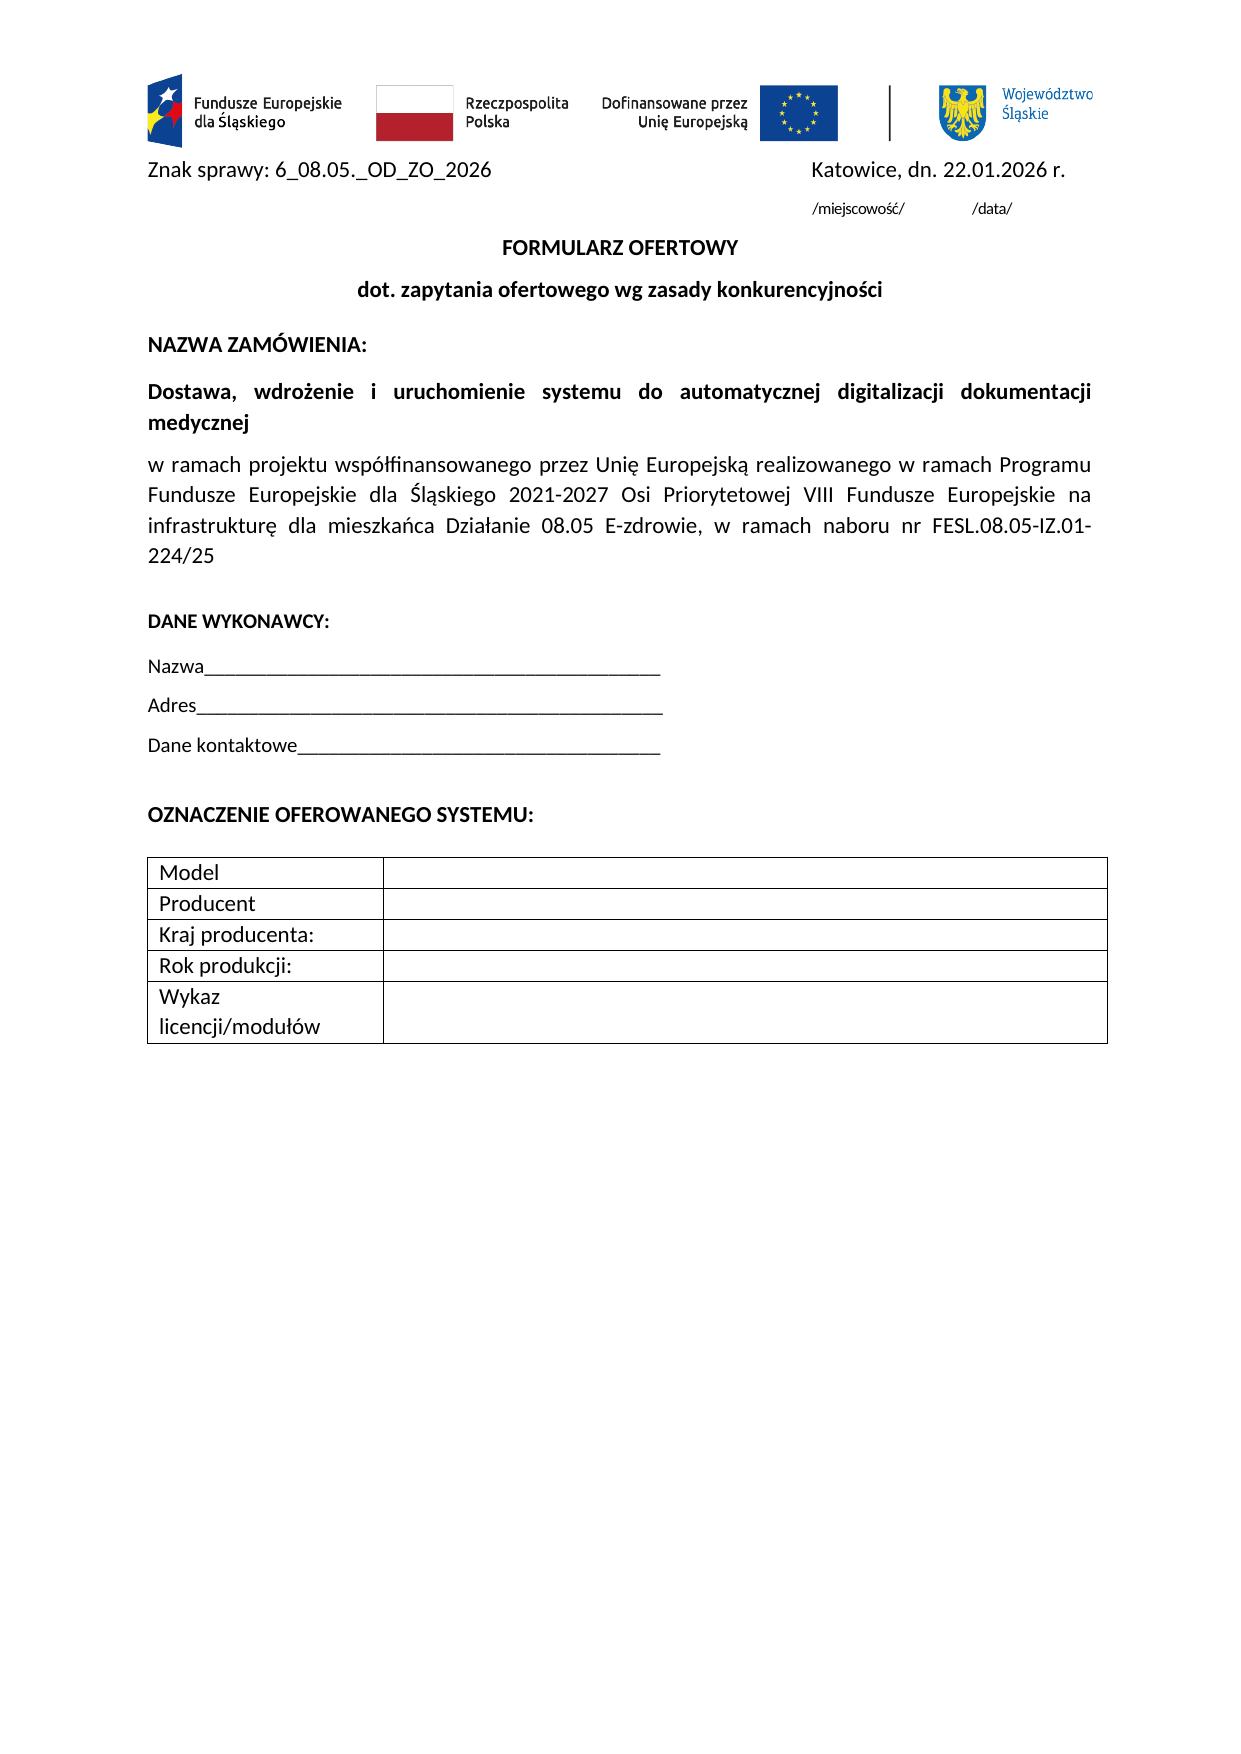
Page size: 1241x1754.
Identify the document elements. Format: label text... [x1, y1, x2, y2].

text OZNACZENIE OFEROWANEGO SYSTEMU: [148, 801, 1093, 828]
text Nazwa____________________________________________ [148, 653, 1093, 678]
text Dane kontaktowe___________________________________ [148, 733, 1093, 758]
table_cell Producent [148, 889, 383, 919]
picture [147, 73, 1093, 148]
text DANE WYKONAWCY: [148, 609, 1093, 634]
table_cell [384, 889, 1107, 919]
table_cell [384, 920, 1107, 950]
text /miejscowość/ /data/ [812, 198, 1093, 219]
table_cell [384, 982, 1107, 1042]
text Znak sprawy: 6_08.05._OD_ZO_2026 Katowice, dn. 22.01.2026 r. [148, 156, 1093, 184]
table_cell Rok produkcji: [148, 951, 383, 981]
text w ramach projektu współfinansowanego przez Unię Europejską realizowanego w ramach Programu Fundusze Europejskie dla Śląskiego 2021-2027 Osi Priorytetowej VIII Fundusze Europejskie na infrastrukturę dla mieszkańca Działanie 08.05 E-zdrowie, w ramach naboru nr FESL.08.05-IZ.01-224/25 [148, 450, 1093, 569]
text FORMULARZ OFERTOWY [148, 233, 1093, 261]
text Nazwa zamówienia: [148, 331, 1093, 359]
table_header Model [148, 858, 383, 888]
table_cell [384, 951, 1107, 981]
table_cell Kraj producenta: [148, 920, 383, 950]
table_cell Wykaz licencji/modułów [148, 982, 383, 1042]
table_header [384, 858, 1107, 888]
text dot. zapytania ofertowego wg zasady konkurencyjności [148, 275, 1093, 303]
text Adres_____________________________________________ [148, 693, 1093, 718]
text Dostawa, wdrożenie i uruchomienie systemu do automatycznej digitalizacji dokumentacji medycznej [148, 377, 1093, 436]
